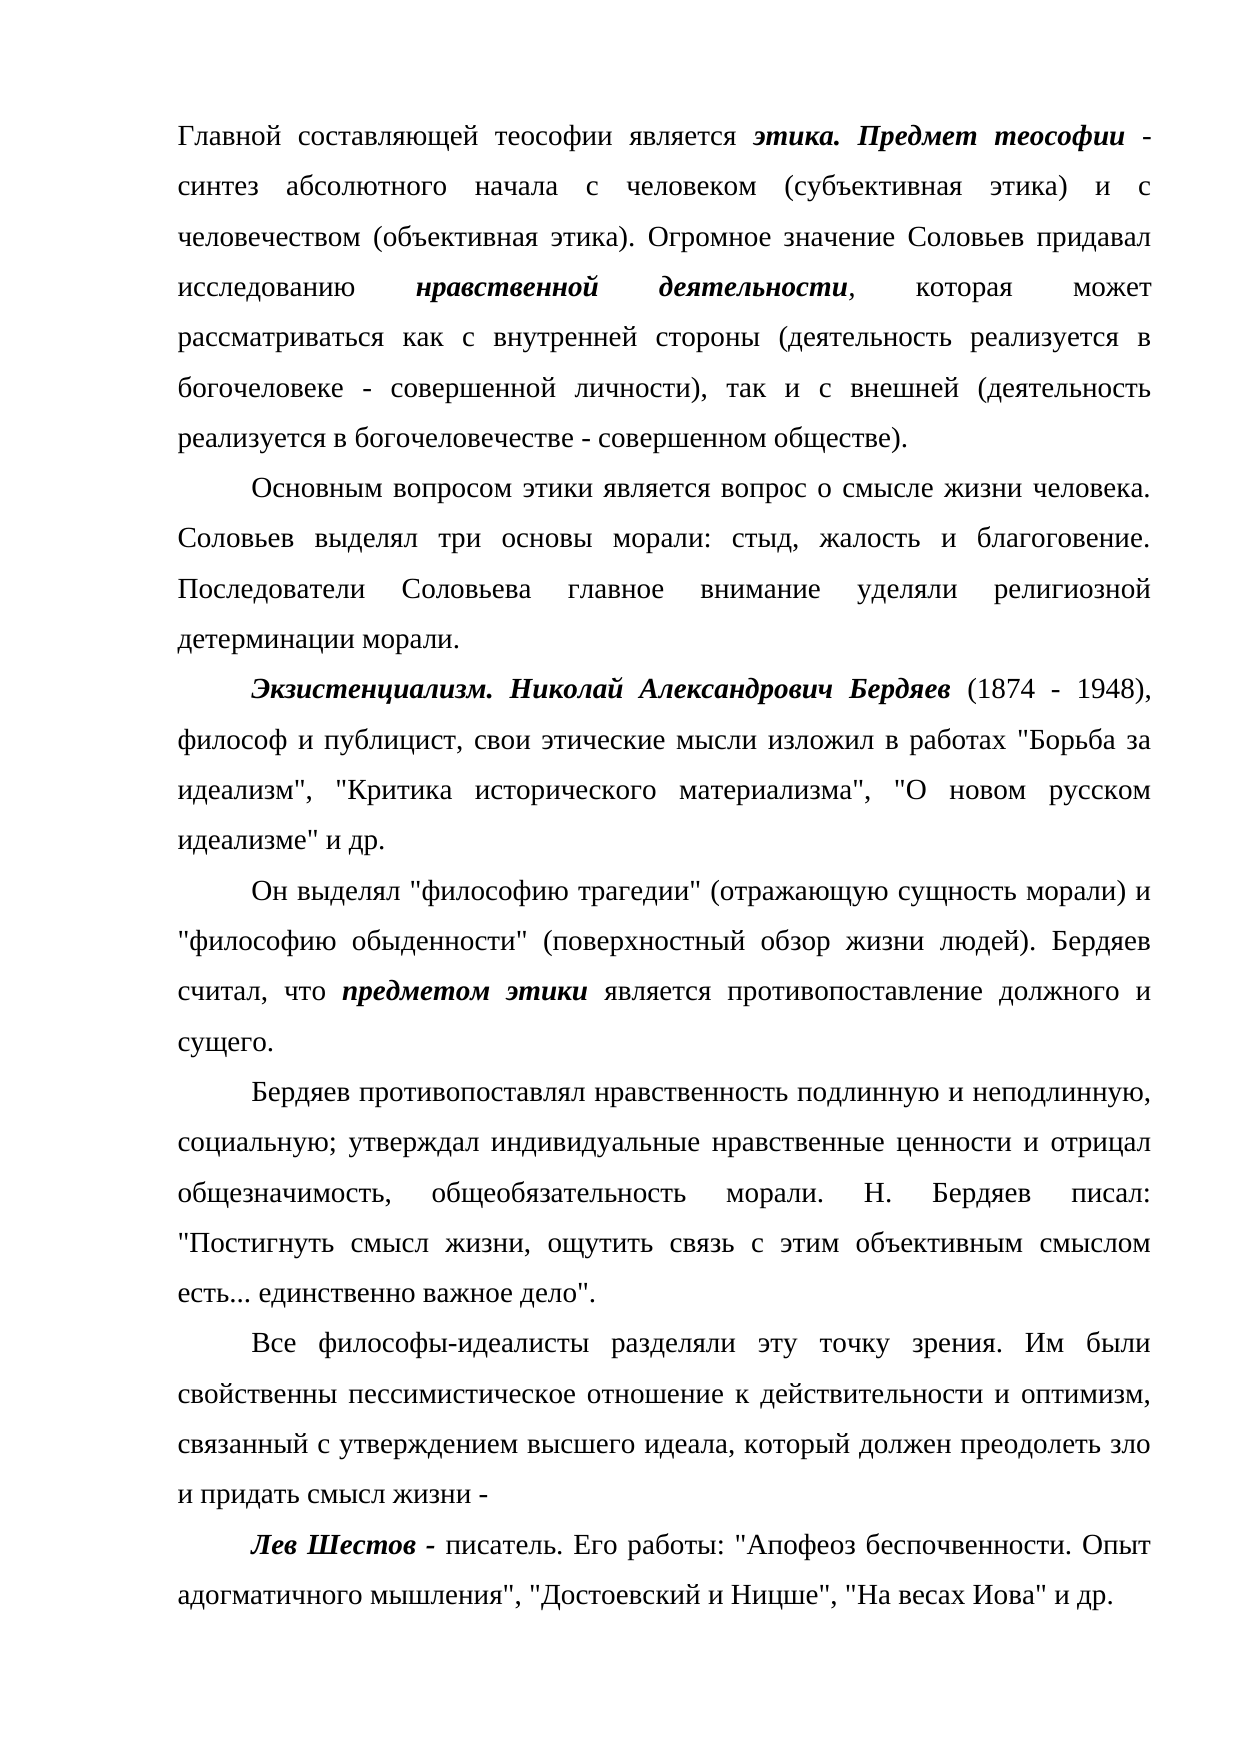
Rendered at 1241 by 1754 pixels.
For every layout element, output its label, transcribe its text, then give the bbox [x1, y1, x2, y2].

text Основным вопросом этики является вопрос о смысле жизни человека. Соловьев выделял три основы морали: стыд, жалость и благоговение. Последователи Соловьева главное внимание уделяли религиозной детерминации морали. [177, 470, 1152, 655]
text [177, 118, 1152, 453]
text Он выделял "философию трагедии" (отражающую сущность морали) и "философию обыденности" (поверхностный обзор жизни людей). Бердяев считал, что предметом этики является противопоставление должного и сущего. [177, 873, 1152, 1057]
text Бердяев противопоставлял нравственность подлинную и неподлинную, социальную; утверждал индивидуальные нравственные ценности и отрицал общезначимость, общеобязательность морали. Н. Бердяев писал: "Постигнуть смысл жизни, ощутить связь с этим объективным смыслом есть... единственно важное дело". [177, 1074, 1152, 1309]
text Экзистенциализм. Николай Александрович Бердяев (1874 - 1948), философ и публицист, свои этические мысли изложил в работах "Борьба за идеализм", "Критика исторического материализма", "О новом русском идеализме" и др. [177, 672, 1152, 856]
text Все философы-идеалисты разделяли эту точку зрения. Им были свойственны пессимистическое отношение к действительности и оптимизм, связанный с утверждением высшего идеала, который должен преодолеть зло и придать смысл жизни - [177, 1326, 1152, 1510]
text Лев Шестов - писатель. Его работы: "Апофеоз беспочвенности. Опыт адогматичного мышления", "Достоевский и Ницше", "На весах Иова" и др. [177, 1527, 1152, 1611]
